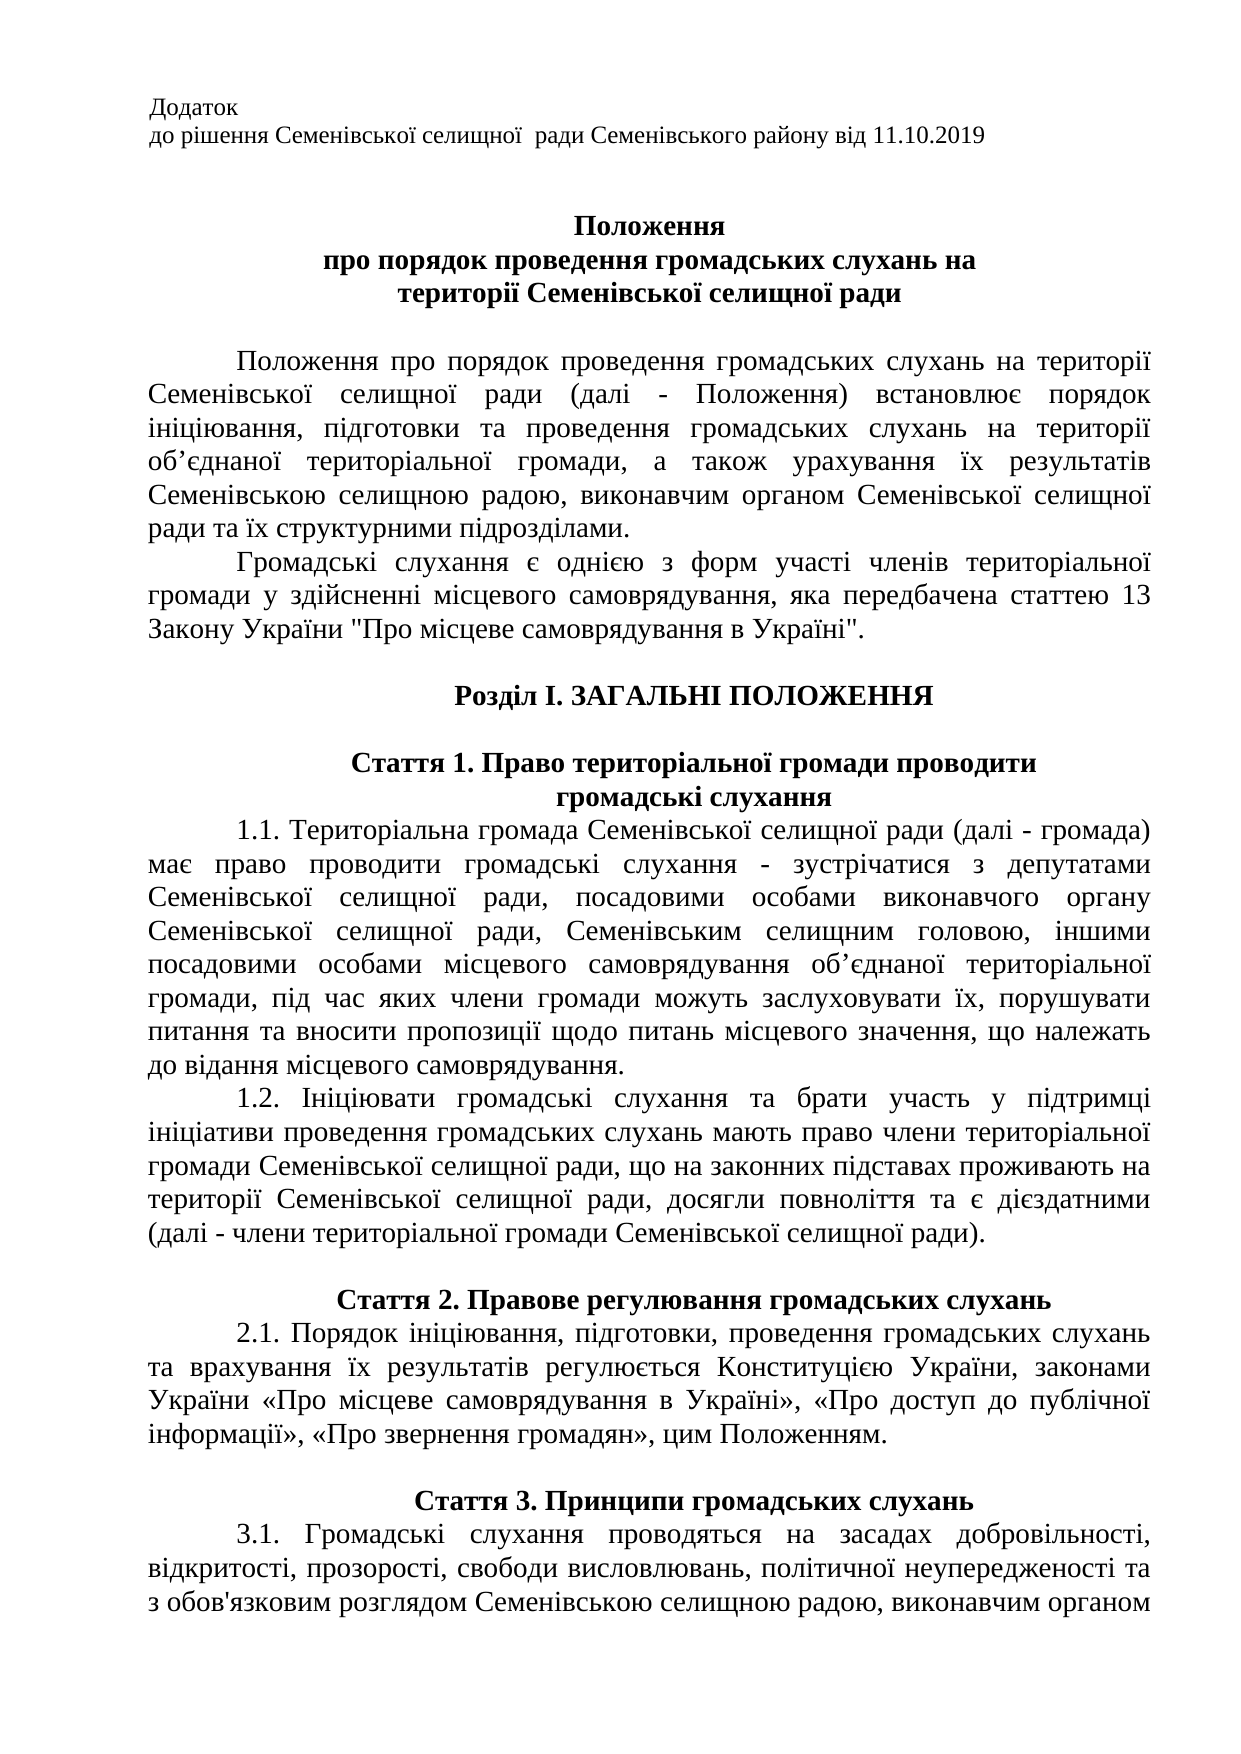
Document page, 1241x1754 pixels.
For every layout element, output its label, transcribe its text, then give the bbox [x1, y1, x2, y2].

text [148, 1517, 1152, 1617]
text Стаття 1. Право територіальної громади проводити [148, 745, 1152, 779]
text Стаття 2. Правове регулювання громадських слухань [148, 1282, 1152, 1315]
text Положення про порядок проведення громадських слухань на території Семенівської селищної ради (далі - Положення) встановлює порядок ініціювання, підготовки та проведення громадських слухань на території об’єднаної територіальної громади, а також урахування їх результатів Семенівською селищною радою, виконавчим органом Семенівської селищної ради та їх структурними підрозділами. [148, 343, 1152, 544]
text території Семенівської селищної ради [148, 276, 1152, 309]
text Розділ I. ЗАГАЛЬНІ ПОЛОЖЕННЯ [148, 678, 1152, 712]
text Громадські слухання є однією з форм участі членів територіальної громади у здійсненні місцевого самоврядування, яка передбачена статтею 13 Закону України "Про місцеве самоврядування в Україні". [148, 544, 1152, 644]
text громадські слухання [148, 779, 1152, 812]
table_header [146, 89, 1150, 152]
text про порядок проведення громадських слухань на [148, 242, 1152, 276]
text Стаття 3. Принципи громадських слухань [148, 1483, 1152, 1517]
text 1.1. Територіальна громада Семенівської селищної ради (далі - громада) має право проводити громадські слухання - зустрічатися з депутатами Семенівської селищної ради, посадовими особами виконавчого органу Семенівської селищної ради, Семенівським селищним головою, іншими посадовими особами місцевого самоврядування об’єднаної територіальної громади, під час яких члени громади можуть заслуховувати їх, порушувати питання та вносити пропозиції щодо питань місцевого значення, що належать до відання місцевого самоврядування. [148, 812, 1152, 1081]
text 2.1. Порядок ініціювання, підготовки, проведення громадських слухань та врахування їх результатів регулюється Конституцією України, законами України «Про місцеве самоврядування в Україні», «Про доступ до публічної інформації», «Про звернення громадян», цим Положенням. [148, 1315, 1152, 1449]
text 1.2. Ініціювати громадські слухання та брати участь у підтримці ініціативи проведення громадських слухань мають право члени територіальної громади Семенівської селищної ради, що на законних підставах проживають на території Семенівської селищної ради, досягли повноліття та є дієздатними (далі - члени територіальної громади Семенівської селищної ради). [148, 1081, 1152, 1248]
text Положення [148, 208, 1152, 242]
